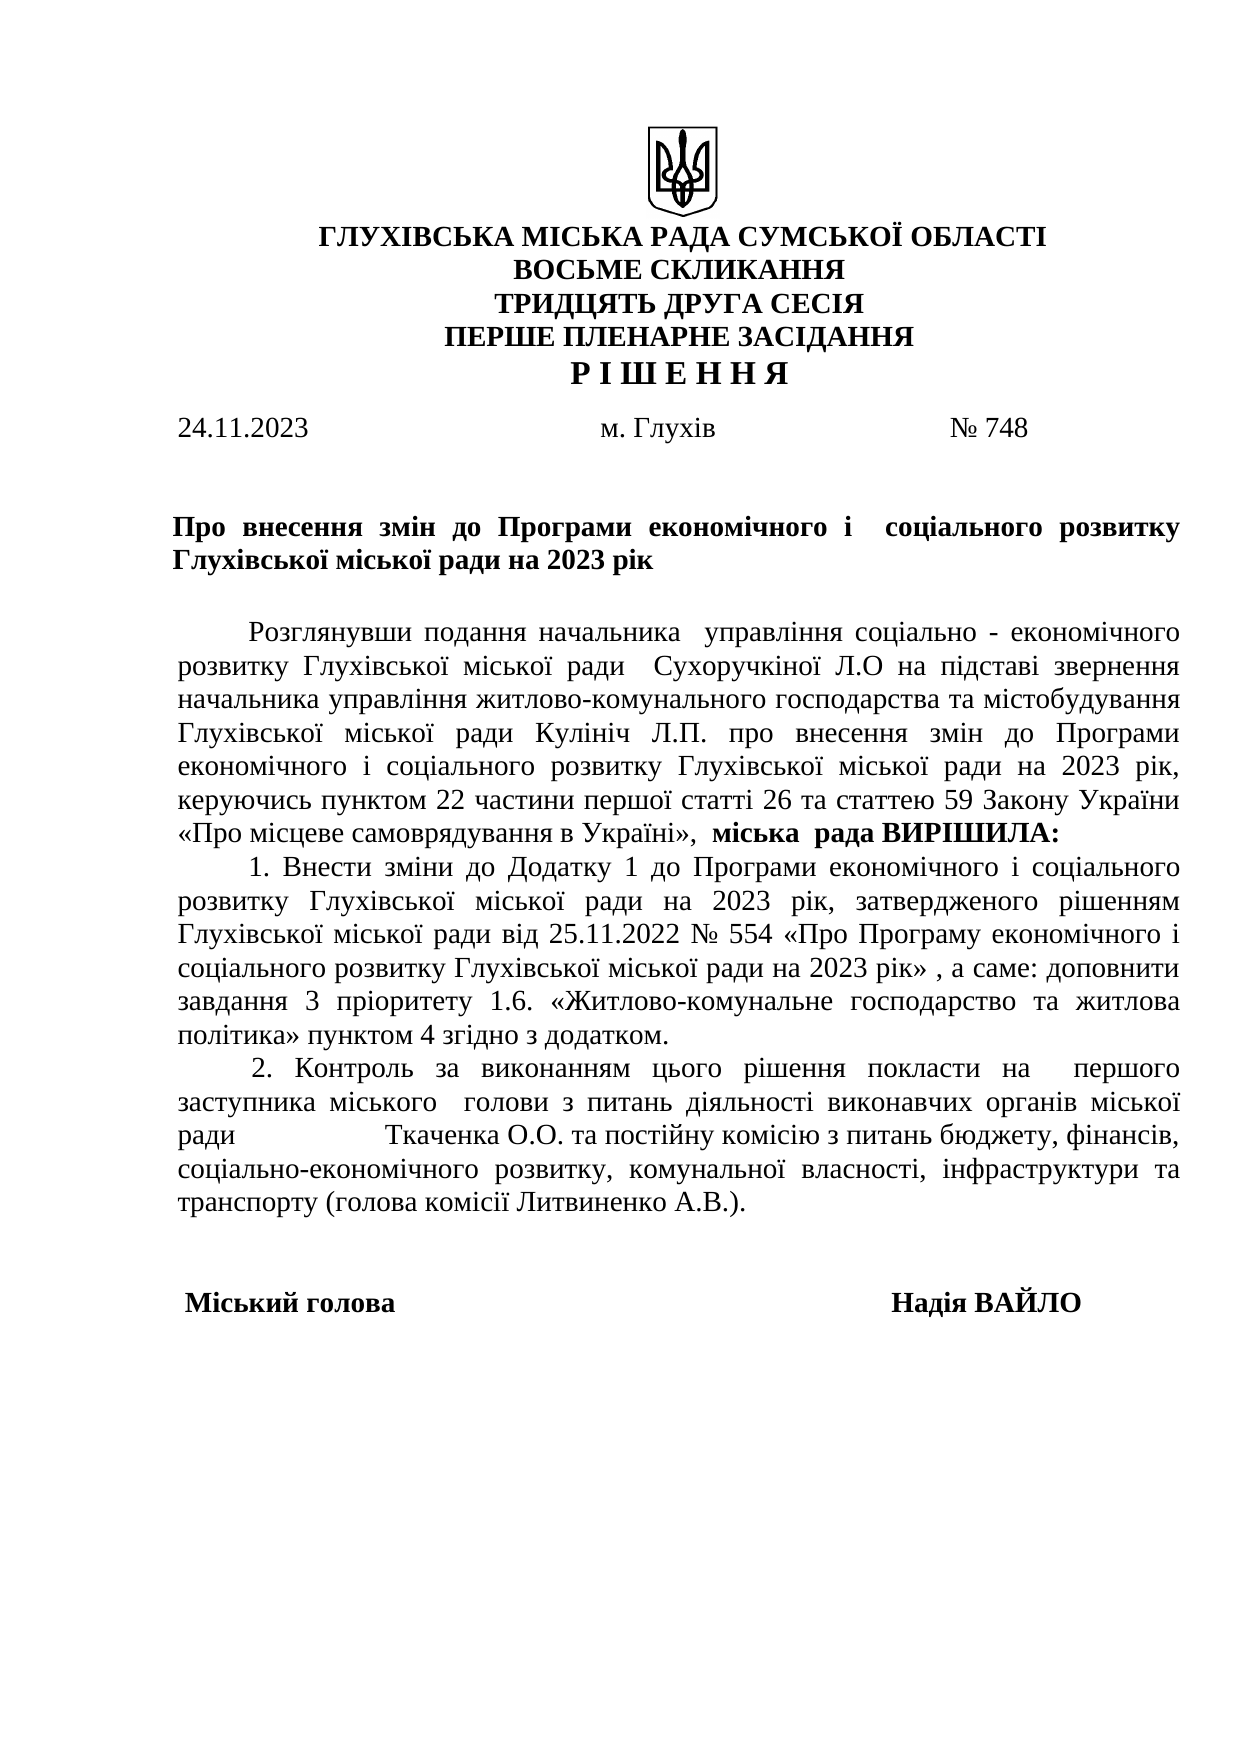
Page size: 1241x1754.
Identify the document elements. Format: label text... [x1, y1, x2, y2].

text 2. Контроль за виконанням цього рішення покласти на першого заступника міського голови з питань діяльності виконавчих органів міської ради Ткаченка О.О. та постійну комісію з питань бюджету, фінансів, соціально-економічного розвитку, комунальної власності, інфраструктури та транспорту (голова комісії Литвиненко А.В.). [177, 1050, 1181, 1218]
text 1. Внести зміни до Додатку 1 до Програми економічного і соціального розвитку Глухівської міської ради на 2023 рік, затвердженого рішенням Глухівської міської ради від 25.11.2022 № 554 «Про Програму економічного і соціального розвитку Глухівської міської ради на 2023 рік» , а саме: доповнити завдання 3 пріоритету 1.6. «Житлово-комунальне господарство та житлова політика» пунктом 4 згідно з додатком. [177, 849, 1181, 1050]
title Р І Ш Е Н Н Я [177, 353, 1181, 391]
text Міський голова Надія ВАЙЛО [177, 1285, 1181, 1319]
title ПЕРШЕ ПЛЕНАРНЕ ЗАСІДАННЯ [177, 319, 1181, 353]
text 24.11.2023 м. Глухів № 748 [177, 411, 1181, 444]
title ВОСЬМЕ СКЛИКАННЯ [177, 252, 1181, 286]
text Розглянувши подання начальника управління соціально - економічного розвитку Глухівської міської ради Сухоручкіної Л.О на підставі звернення начальника управління житлово-комунального господарства та містобудування Глухівської міської ради Кулініч Л.П. про внесення змін до Програми економічного і соціального розвитку Глухівської міської ради на 2023 рік, керуючись пунктом 22 частини першої статті 26 та статтею 59 Закону України «Про місцеве самоврядування в Україні», міська рада ВИРІШИЛА: [177, 614, 1181, 849]
title ТРИДЦЯТЬ ДРУГА СЕСІЯ [177, 286, 1181, 319]
text Про внесення змін до Програми економічного і соціального розвитку Глухівської міської ради на 2023 рік [172, 509, 1181, 576]
text ГЛУХІВСЬКА МІСЬКА РАДА СУМСЬКОЇ ОБЛАСТІ [177, 106, 1181, 252]
picture [646, 125, 720, 219]
